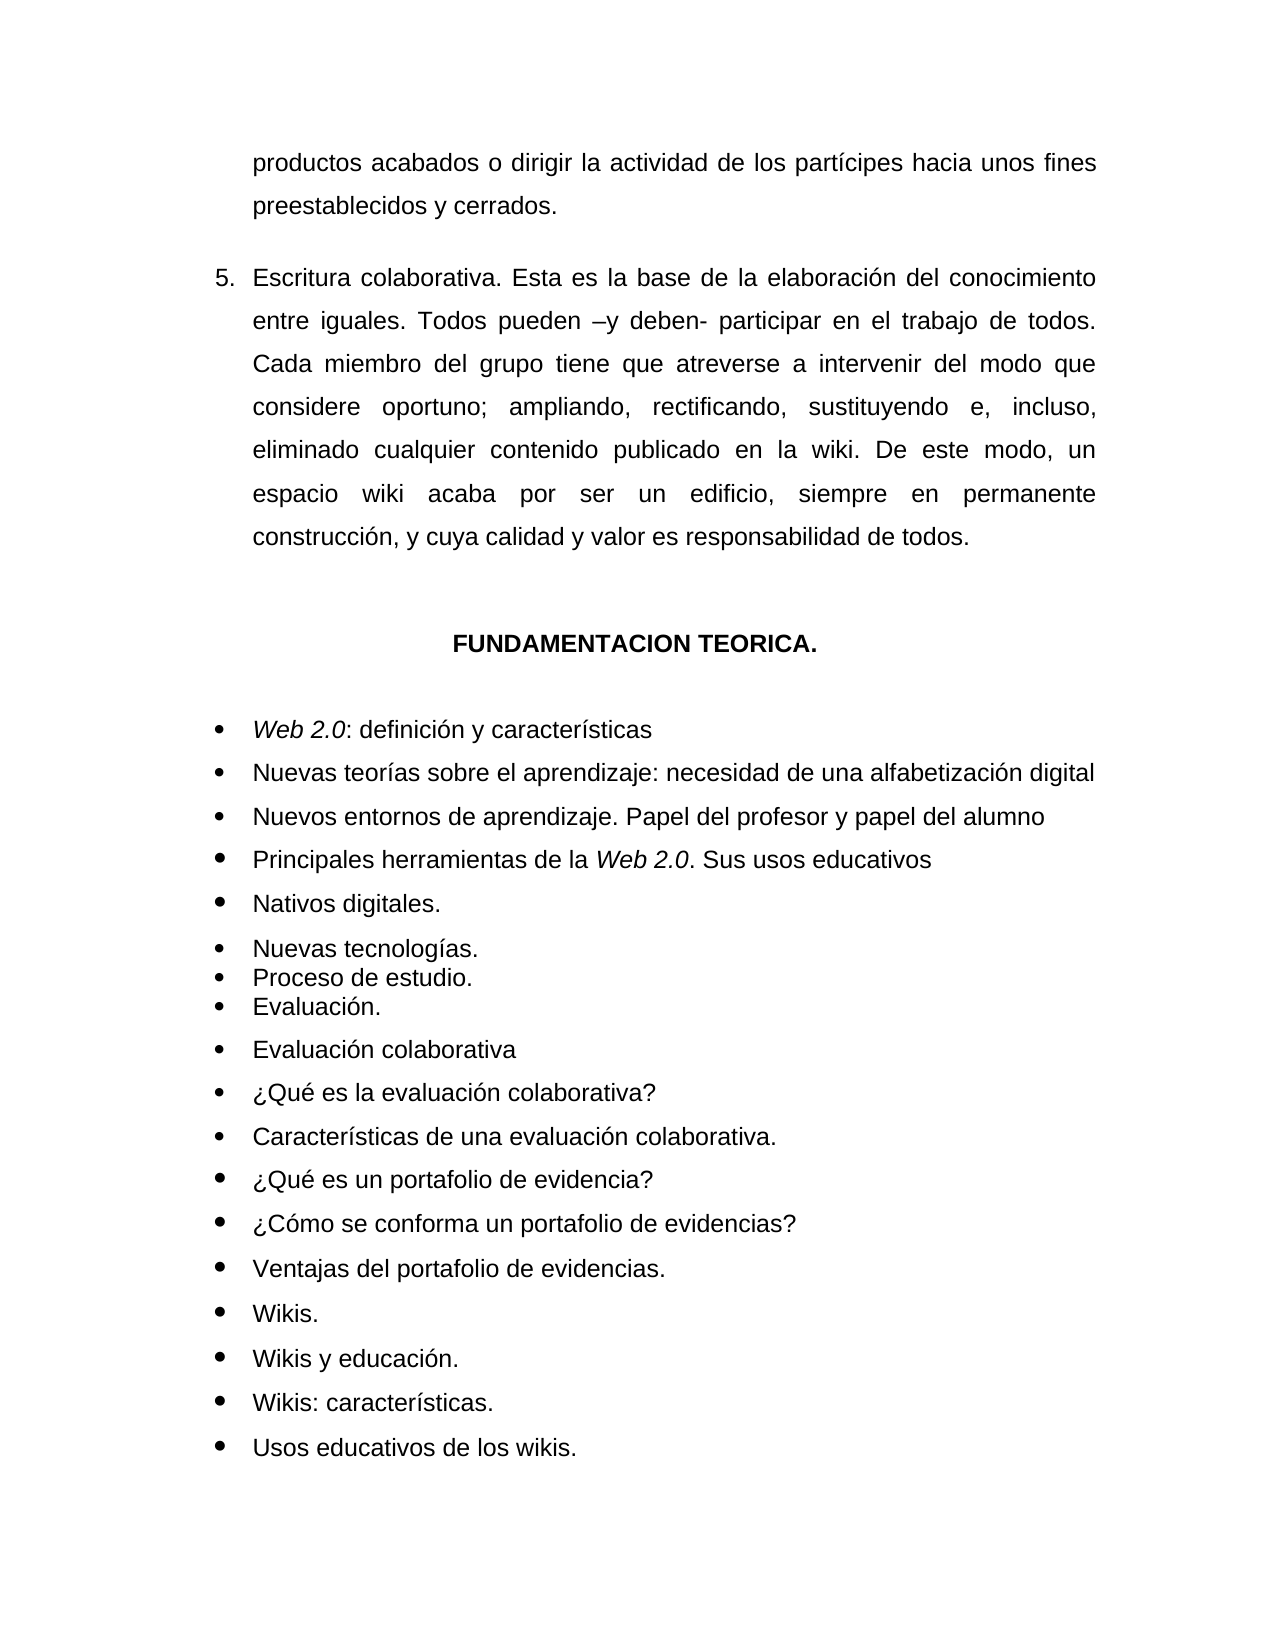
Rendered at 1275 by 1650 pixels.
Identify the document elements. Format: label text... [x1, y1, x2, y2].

list Wikis. [215, 1299, 1098, 1329]
list Wikis y educación. [215, 1343, 1098, 1373]
list Nativos digitales. [215, 889, 1098, 919]
list ¿Cómo se conforma un portafolio de evidencias? [215, 1209, 1098, 1239]
list Proceso de estudio. [215, 963, 1098, 992]
list Escritura colaborativa. Esta es la base de la elaboración del conocimiento entre iguales. Todos pueden –y deben- participar en el trabajo de todos. Cada miembro del grupo tiene que atreverse a intervenir del modo que considere oportuno; ampliando, rectificando, sustituyendo e, incluso, eliminado cualquier contenido publicado en la wiki. De este modo, un espacio wiki acaba por ser un edificio, siempre en permanente construcción, y cuya calidad y valor es responsabilidad de todos. [215, 263, 1098, 551]
text FUNDAMENTACION TEORICA. [177, 629, 1093, 658]
list Evaluación colaborativa [215, 1035, 1098, 1064]
list Evaluación. [215, 992, 1098, 1021]
list Nuevas teorías sobre el aprendizaje: necesidad de una alfabetización digital [215, 758, 1098, 787]
list Web 2.0: definición y características [215, 715, 1098, 744]
list ¿Qué es la evaluación colaborativa? [215, 1078, 1098, 1107]
list Nuevos entornos de aprendizaje. Papel del profesor y papel del alumno [215, 802, 1098, 830]
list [215, 148, 1098, 219]
list Usos educativos de los wikis. [215, 1433, 1098, 1463]
list ¿Qué es un portafolio de evidencia? [215, 1165, 1098, 1194]
list Wikis: características. [215, 1388, 1098, 1418]
list Principales herramientas de la Web 2.0. Sus usos educativos [215, 845, 1098, 874]
list Ventajas del portafolio de evidencias. [215, 1254, 1098, 1284]
list Nuevas tecnologías. [215, 934, 1098, 963]
list Características de una evaluación colaborativa. [215, 1122, 1098, 1150]
